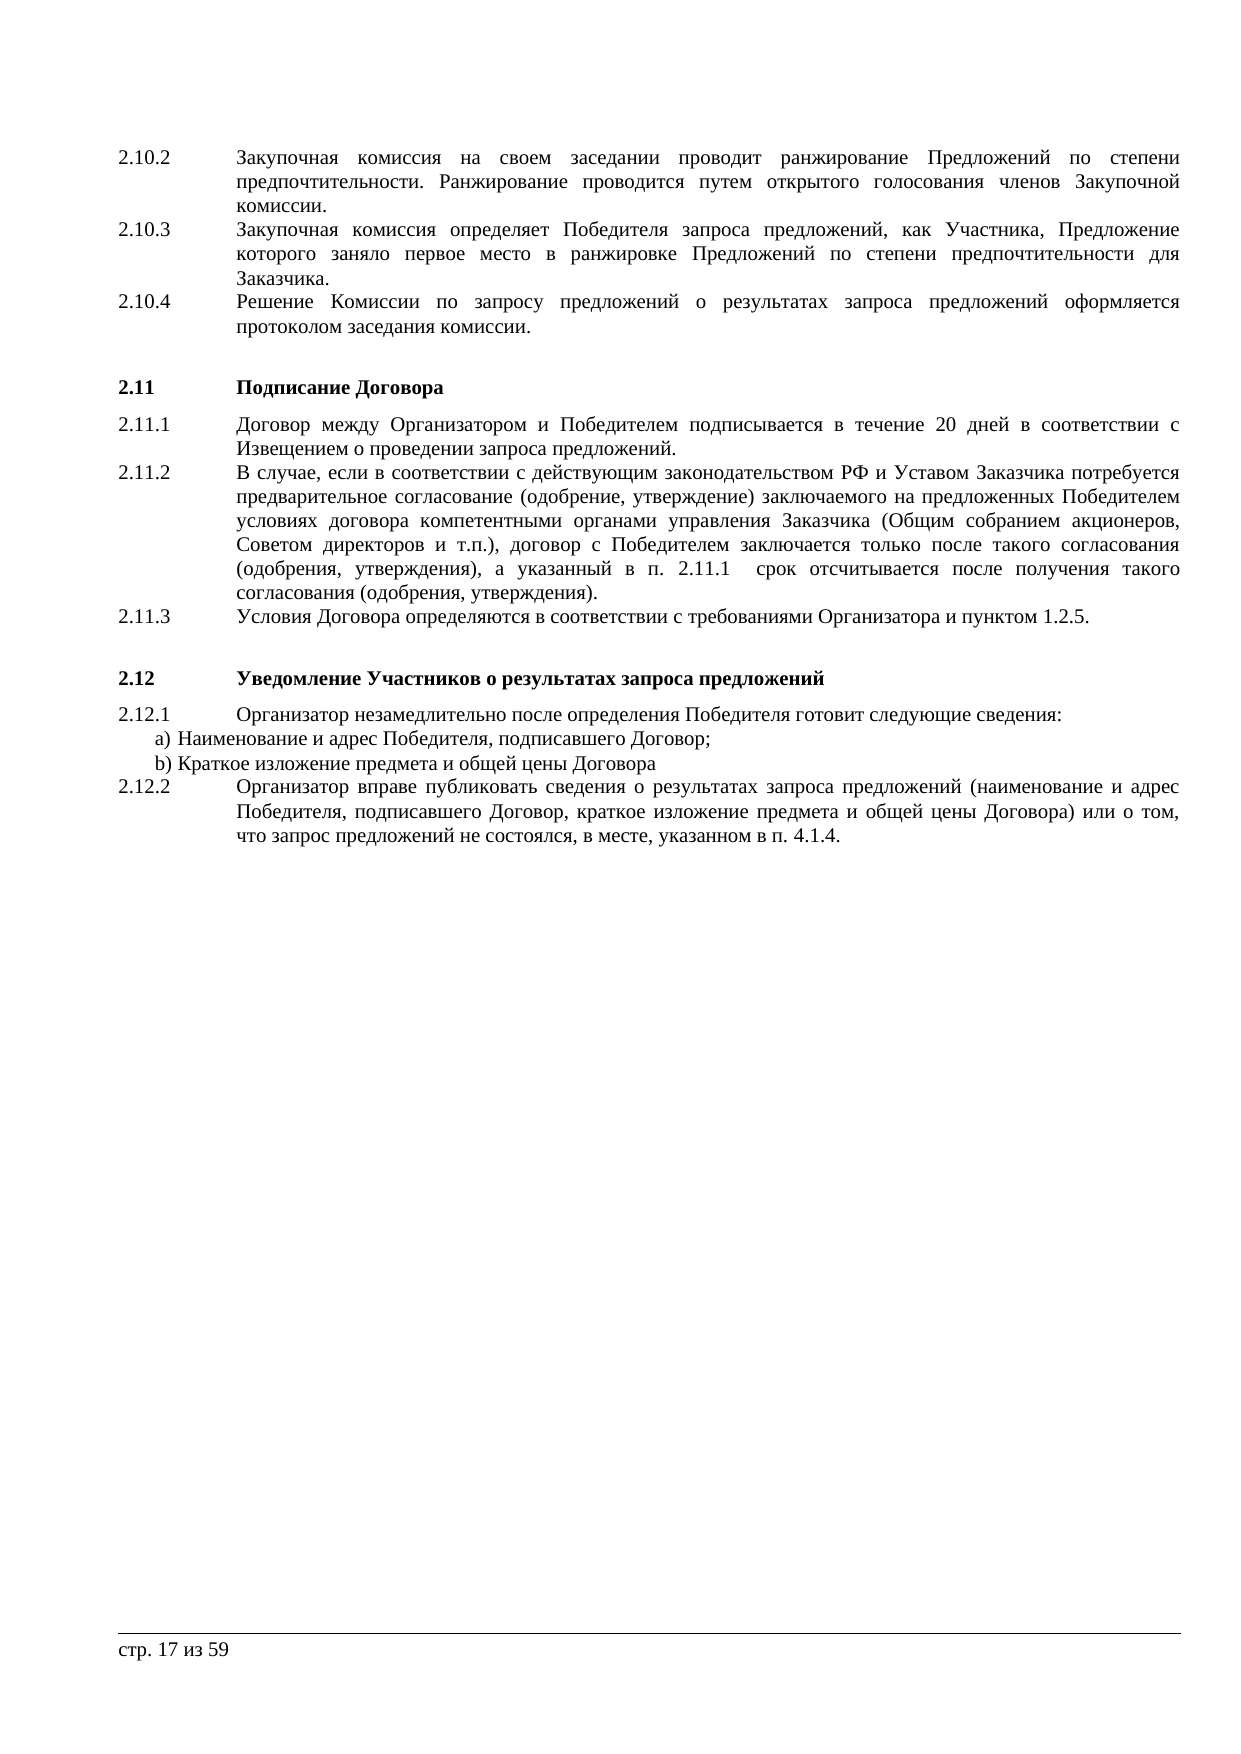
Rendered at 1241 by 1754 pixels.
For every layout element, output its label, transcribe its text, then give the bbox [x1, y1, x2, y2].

text Закупочная комиссия определяет Победителя запроса предложений, как Участника, Предложение которого заняло первое место в ранжировке Предложений по степени предпочтительности для Заказчика. [118, 217, 1181, 289]
text Организатор незамедлительно после определения Победителя готовит следующие сведения: [118, 702, 1181, 726]
text Условия Договора определяются в соответствии с требованиями Организатора и пунктом 1.2.5. [118, 604, 1181, 628]
text Договор между Организатором и Победителем подписывается в течение 20 дней в соответствии с Извещением о проведении запроса предложений. [118, 412, 1181, 460]
subtitle Уведомление Участников о результатах запроса предложений [118, 666, 1181, 690]
list b) Краткое изложение предмета и общей цены Договора [118, 750, 1181, 774]
text Закупочная комиссия на своем заседании проводит ранжирование Предложений по степени предпочтительности. Ранжирование проводится путем открытого голосования членов Закупочной комиссии. [118, 145, 1181, 217]
text Решение Комиссии по запросу предложений о результатах запроса предложений оформляется протоколом заседания комиссии. [118, 289, 1181, 338]
subtitle Подписание Договора [118, 375, 1181, 399]
text Организатор вправе публиковать сведения о результатах запроса предложений (наименование и адрес Победителя, подписавшего Договор, краткое изложение предмета и общей цены Договора) или о том, что запрос предложений не состоялся, в месте, указанном в п. 4.1.4. [118, 774, 1181, 847]
text В случае, если в соответствии с действующим законодательством РФ и Уставом Заказчика потребуется предварительное согласование (одобрение, утверждение) заключаемого на предложенных Победителем условиях договора компетентными органами управления Заказчика (Общим собранием акционеров, Советом директоров и т.п.), договор с Победителем заключается только после такого согласования (одобрения, утверждения), а указанный в п. 2.11.1 срок отсчитывается после получения такого согласования (одобрения, утверждения). [118, 460, 1181, 604]
list a) Наименование и адрес Победителя, подписавшего Договор; [118, 726, 1181, 750]
